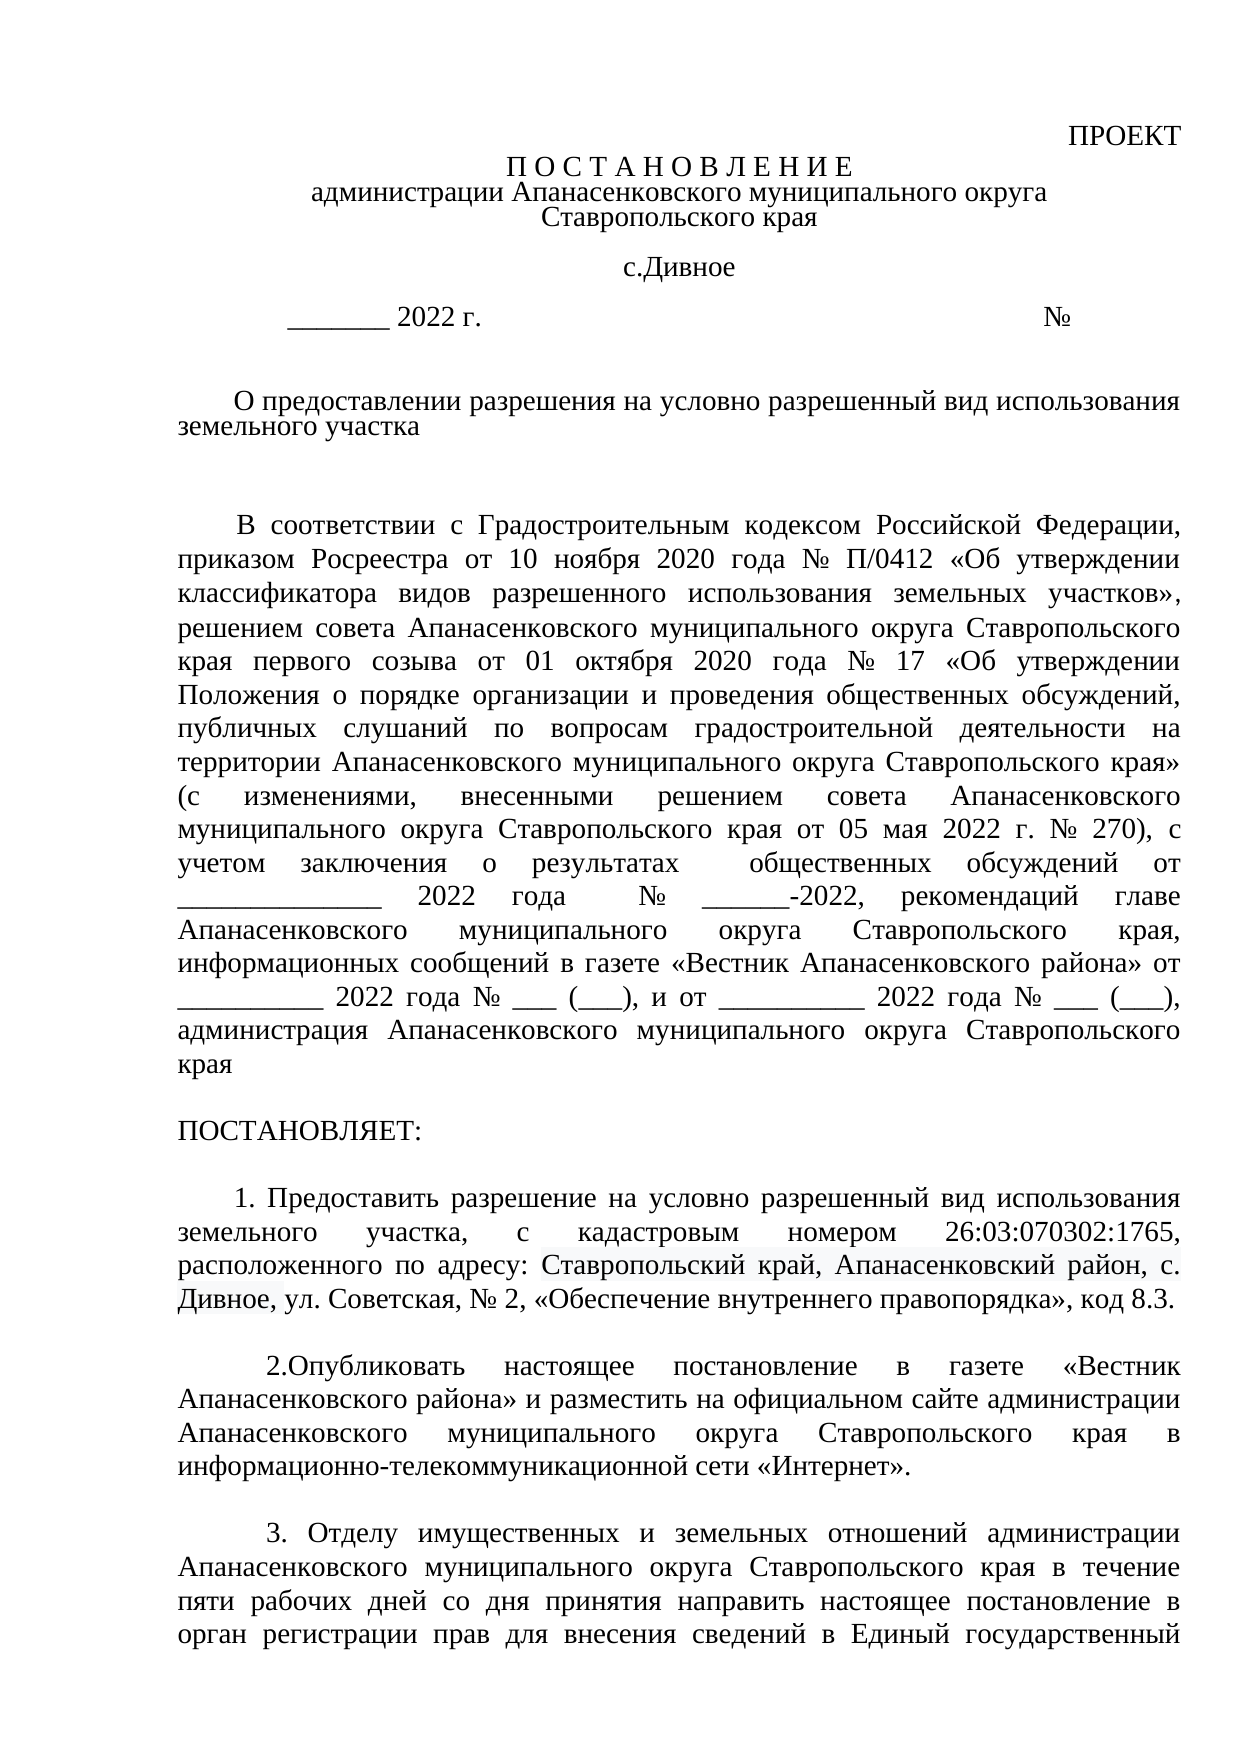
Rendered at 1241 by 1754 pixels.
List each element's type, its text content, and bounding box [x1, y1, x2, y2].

text О предоставлении разрешения на условно разрешенный вид использования земельного участка [177, 390, 1181, 440]
text П О С Т А Н О В Л Е Н И Е [177, 157, 1181, 182]
text Ставропольского края [177, 207, 1181, 232]
text 2.Опубликовать настоящее постановление в газете «Вестник Апанасенковского района» и разместить на официальном сайте администрации Апанасенковского муниципального округа Ставропольского края в информационно-телекоммуникационной сети «Интернет». [177, 1348, 1181, 1482]
text ПОСТАНОВЛЯЕТ: [177, 1113, 1181, 1147]
text 1. Предоставить разрешение на условно разрешенный вид использования земельного участка, с кадастровым номером 26:03:070302:1765, расположенного по адресу: Ставропольский край, Апанасенковский район, с. Дивное, ул. Советская, № 2, «Обеспечение внутреннего правопорядка», код 8.3. [177, 1180, 1181, 1314]
text _______ 2022 г. № [177, 307, 1181, 332]
text администрации Апанасенковского муниципального округа [177, 182, 1181, 207]
text с.Дивное [660, 257, 1181, 282]
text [177, 1516, 1181, 1650]
text ПРОЕКТ [177, 118, 1181, 152]
text с.Дивное [177, 257, 650, 282]
text В соответствии с Градостроительным кодексом Российской Федерации, приказом Росреестра от 10 ноября 2020 года № П/0412 «Об утверждении классификатора видов разрешенного использования земельных участков», решением совета Апанасенковского муниципального округа Ставропольского края первого созыва от 01 октября 2020 года № 17 «Об утверждении Положения о порядке организации и проведения общественных обсуждений, публичных слушаний по вопросам градостроительной деятельности на территории Апанасенковского муниципального округа Ставропольского края» (с изменениями, внесенными решением совета Апанасенковского муниципального округа Ставропольского края от 05 мая 2022 г. № 270), с учетом заключения о результатах общественных обсуждений от ______________ 2022 года № ______-2022, рекомендаций главе Апанасенковского муниципального округа Ставропольского края, информационных сообщений в газете «Вестник Апанасенковского района» от __________ 2022 года № ___ (___), и от __________ 2022 года № ___ (___), администрация Апанасенковского муниципального округа Ставропольского края [177, 507, 1181, 1079]
